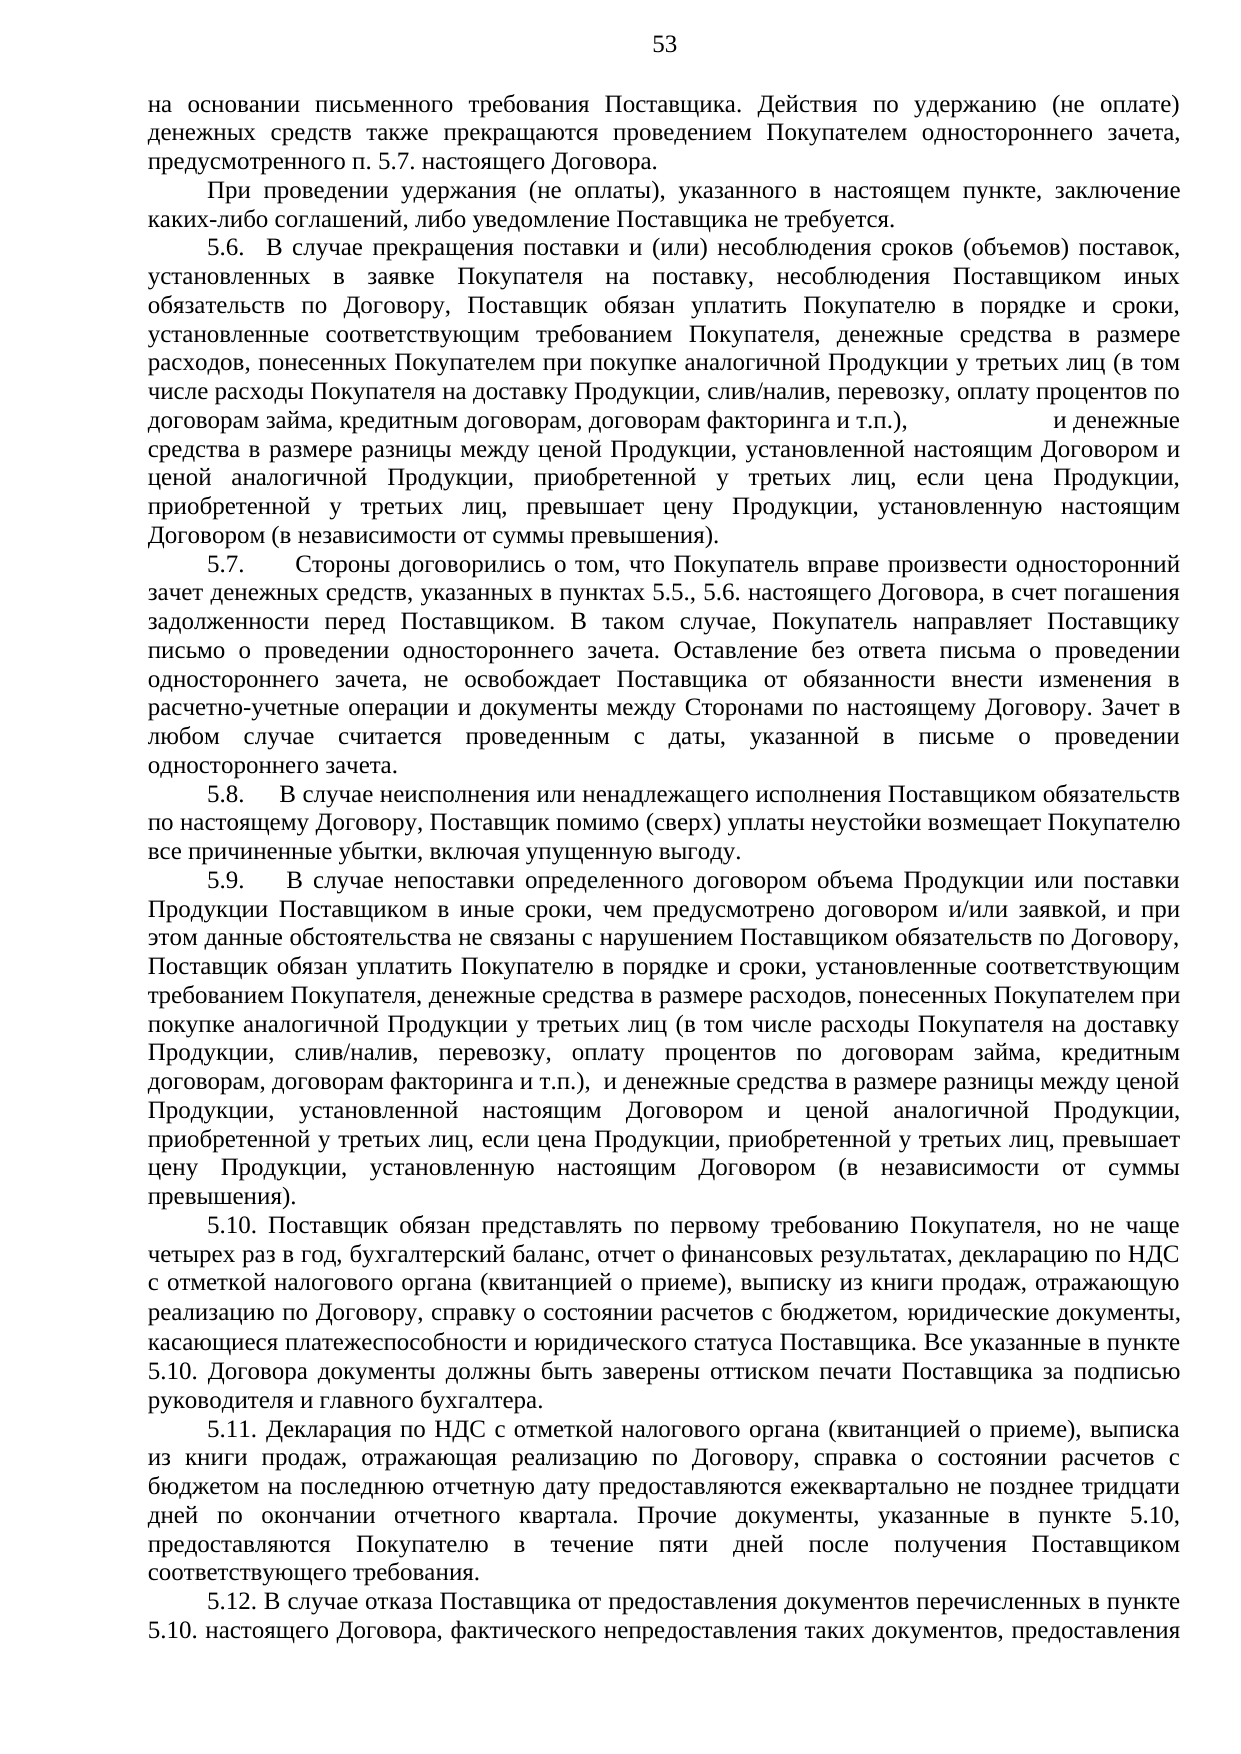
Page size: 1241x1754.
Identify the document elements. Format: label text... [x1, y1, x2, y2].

list В случае непоставки определенного договором объема Продукции или поставки Продукции Поставщиком в иные сроки, чем предусмотрено договором и/или заявкой, и при этом данные обстоятельства не связаны с нарушением Поставщиком обязательств по Договору, Поставщик обязан уплатить Покупателю в порядке и сроки, установленные соответствующим требованием Покупателя, денежные средства в размере расходов, понесенных Покупателем при покупке аналогичной Продукции у третьих лиц (в том числе расходы Покупателя на доставку Продукции, слив/налив, перевозку, оплату процентов по договорам займа, кредитным договорам, договорам факторинга и т.п.), и денежные средства в размере разницы между ценой Продукции, установленной настоящим Договором и ценой аналогичной Продукции, приобретенной у третьих лиц, если цена Продукции, приобретенной у третьих лиц, превышает цену Продукции, установленную настоящим Договором (в независимости от суммы превышения). [148, 865, 1181, 1210]
list В случае прекращения поставки и (или) несоблюдения сроков (объемов) поставок, установленных в заявке Покупателя на поставку, несоблюдения Поставщиком иных обязательств по Договору, Поставщик обязан уплатить Покупателю в порядке и сроки, установленные соответствующим требованием Покупателя, денежные средства в размере расходов, понесенных Покупателем при покупке аналогичной Продукции у третьих лиц (в том числе расходы Покупателя на доставку Продукции, слив/налив, перевозку, оплату процентов по договорам займа, кредитным договорам, договорам факторинга и т.п.), и денежные средства в размере разницы между ценой Продукции, установленной настоящим Договором и ценой аналогичной Продукции, приобретенной у третьих лиц, если цена Продукции, приобретенной у третьих лиц, превышает цену Продукции, установленную настоящим Договором (в независимости от суммы превышения). [148, 232, 1181, 549]
list В случае неисполнения или ненадлежащего исполнения Поставщиком обязательств по настоящему Договору, Поставщик помимо (сверх) уплаты неустойки возмещает Покупателю все причиненные убытки, включая упущенную выгоду. [148, 779, 1181, 865]
text 5.10. Поставщик обязан представлять по первому требованию Покупателя, но не чаще четырех раз в год, бухгалтерский баланс, отчет о финансовых результатах, декларацию по НДС с отметкой налогового органа (квитанцией о приеме), выписку из книги продаж, отражающую реализацию по Договору, справку о состоянии расчетов с бюджетом, юридические документы, касающиеся платежеспособности и юридического статуса Поставщика. Все указанные в пункте 5.10. Договора документы должны быть заверены оттиском печати Поставщика за подписью руководителя и главного бухгалтера. [148, 1210, 1181, 1414]
text 5.11. Декларация по НДС с отметкой налогового органа (квитанцией о приеме), выписка из книги продаж, отражающая реализацию по Договору, справка о состоянии расчетов с бюджетом на последнюю отчетную дату предоставляются ежеквартально не позднее тридцати дней по окончании отчетного квартала. Прочие документы, указанные в пункте 5.10, предоставляются Покупателю в течение пяти дней после получения Поставщиком соответствующего требования. [148, 1414, 1181, 1586]
list Стороны договорились о том, что Покупатель вправе произвести односторонний зачет денежных средств, указанных в пунктах 5.5., 5.6. настоящего Договора, в счет погашения задолженности перед Поставщиком. В таком случае, Покупатель направляет Поставщику письмо о проведении одностороннего зачета. Оставление без ответа письма о проведении одностороннего зачета, не освобождает Поставщика от обязанности внести изменения в расчетно-учетные операции и документы между Сторонами по настоящему Договору. Зачет в любом случае считается проведенным с даты, указанной в письме о проведении одностороннего зачета. [148, 549, 1181, 779]
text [148, 89, 1181, 175]
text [148, 1586, 1181, 1644]
text При проведении удержания (не оплаты), указанного в настоящем пункте, заключение каких-либо соглашений, либо уведомление Поставщика не требуется. [148, 175, 1181, 232]
